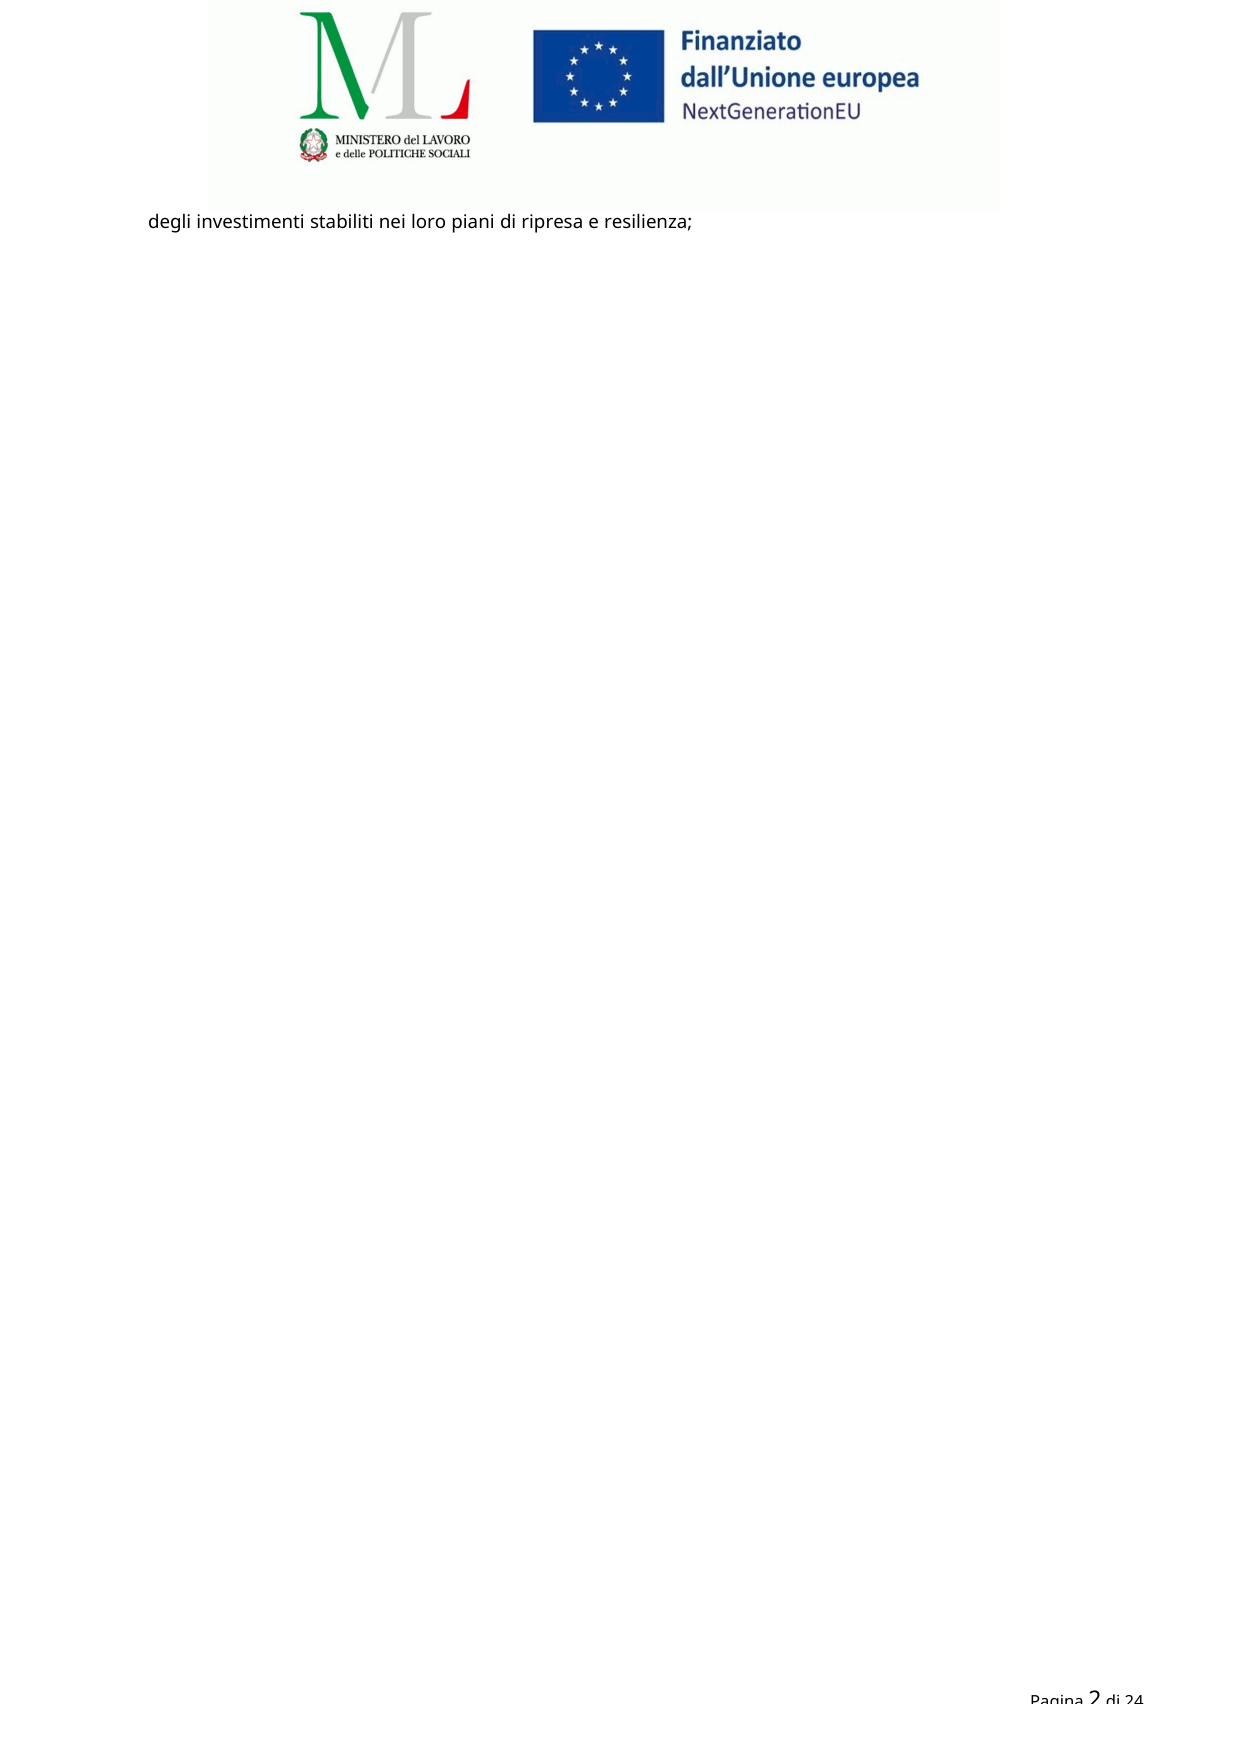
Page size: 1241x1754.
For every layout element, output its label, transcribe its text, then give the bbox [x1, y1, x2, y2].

picture [208, 0, 1001, 208]
